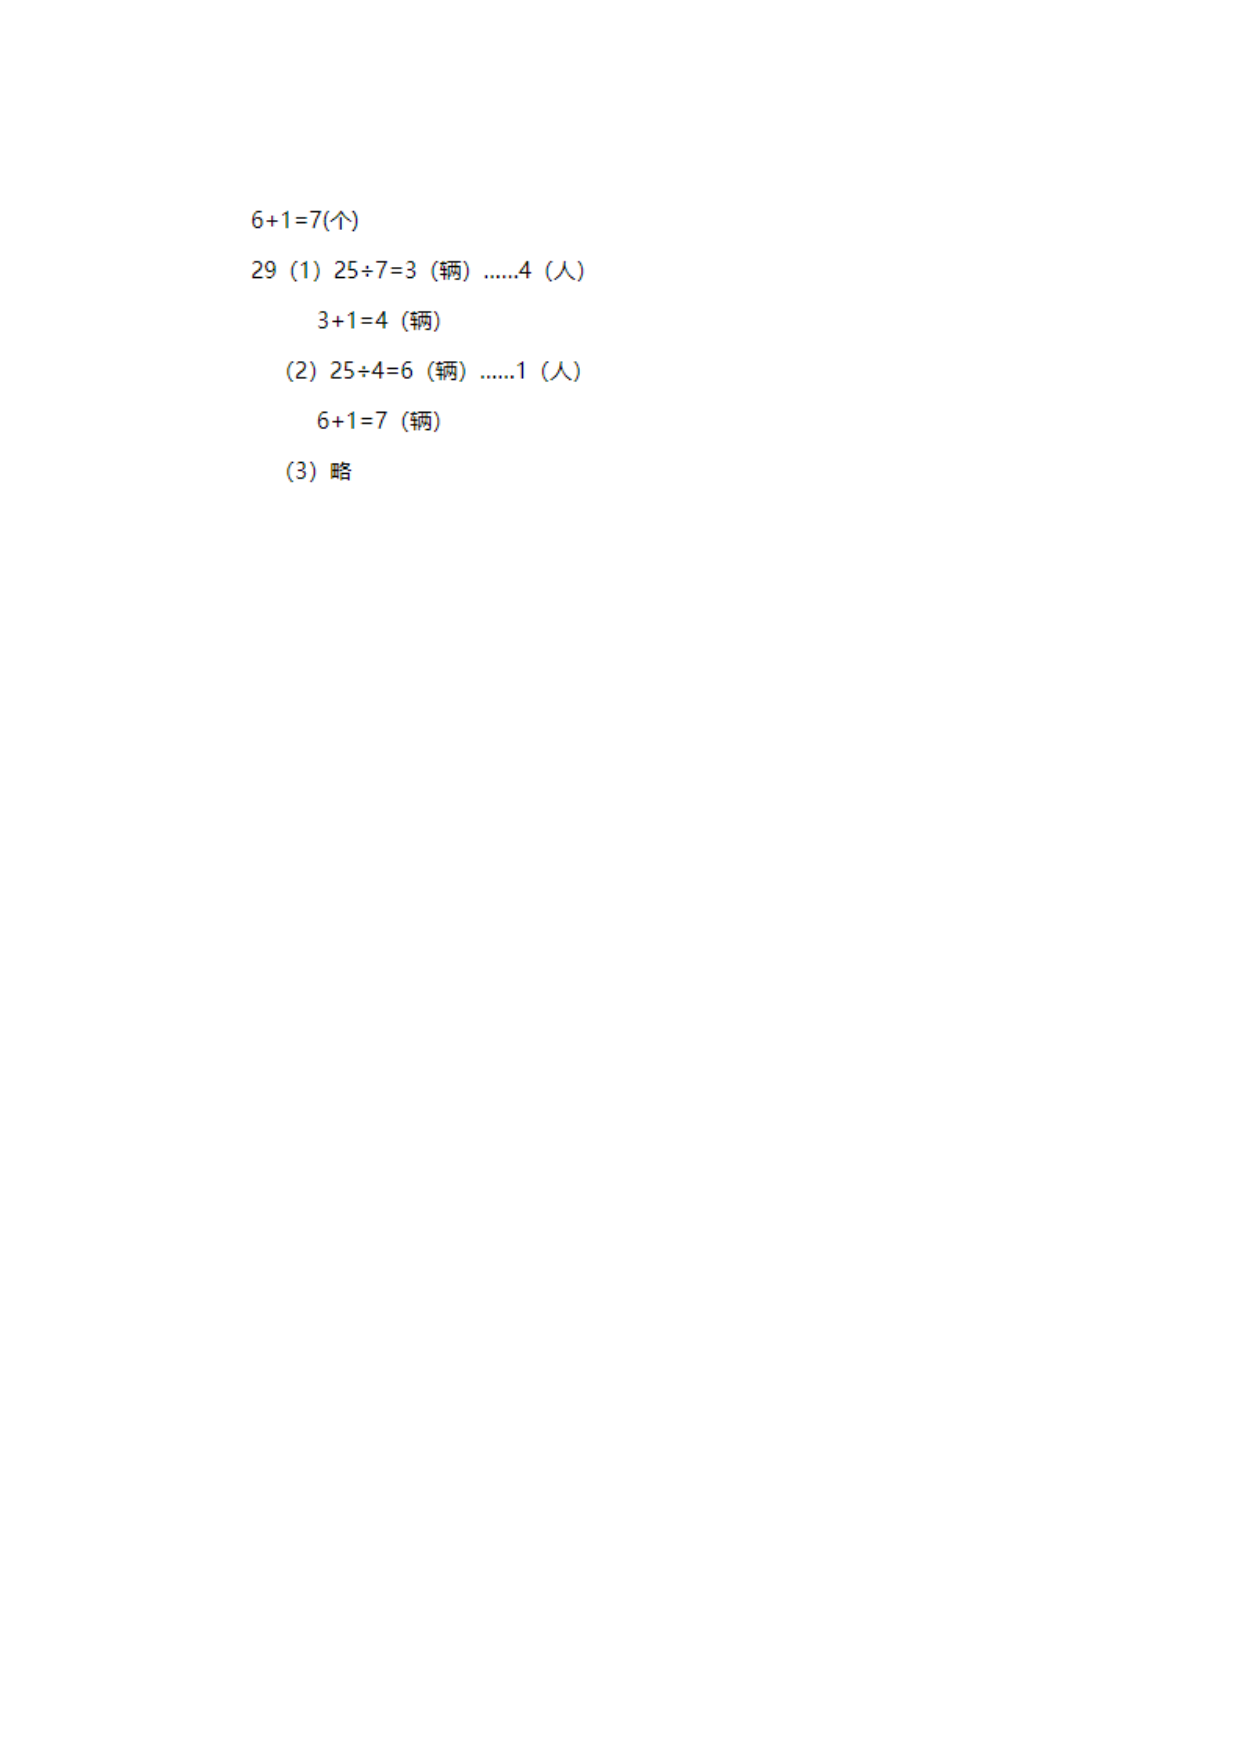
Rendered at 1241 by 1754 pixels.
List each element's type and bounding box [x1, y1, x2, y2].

picture [187, 162, 914, 741]
